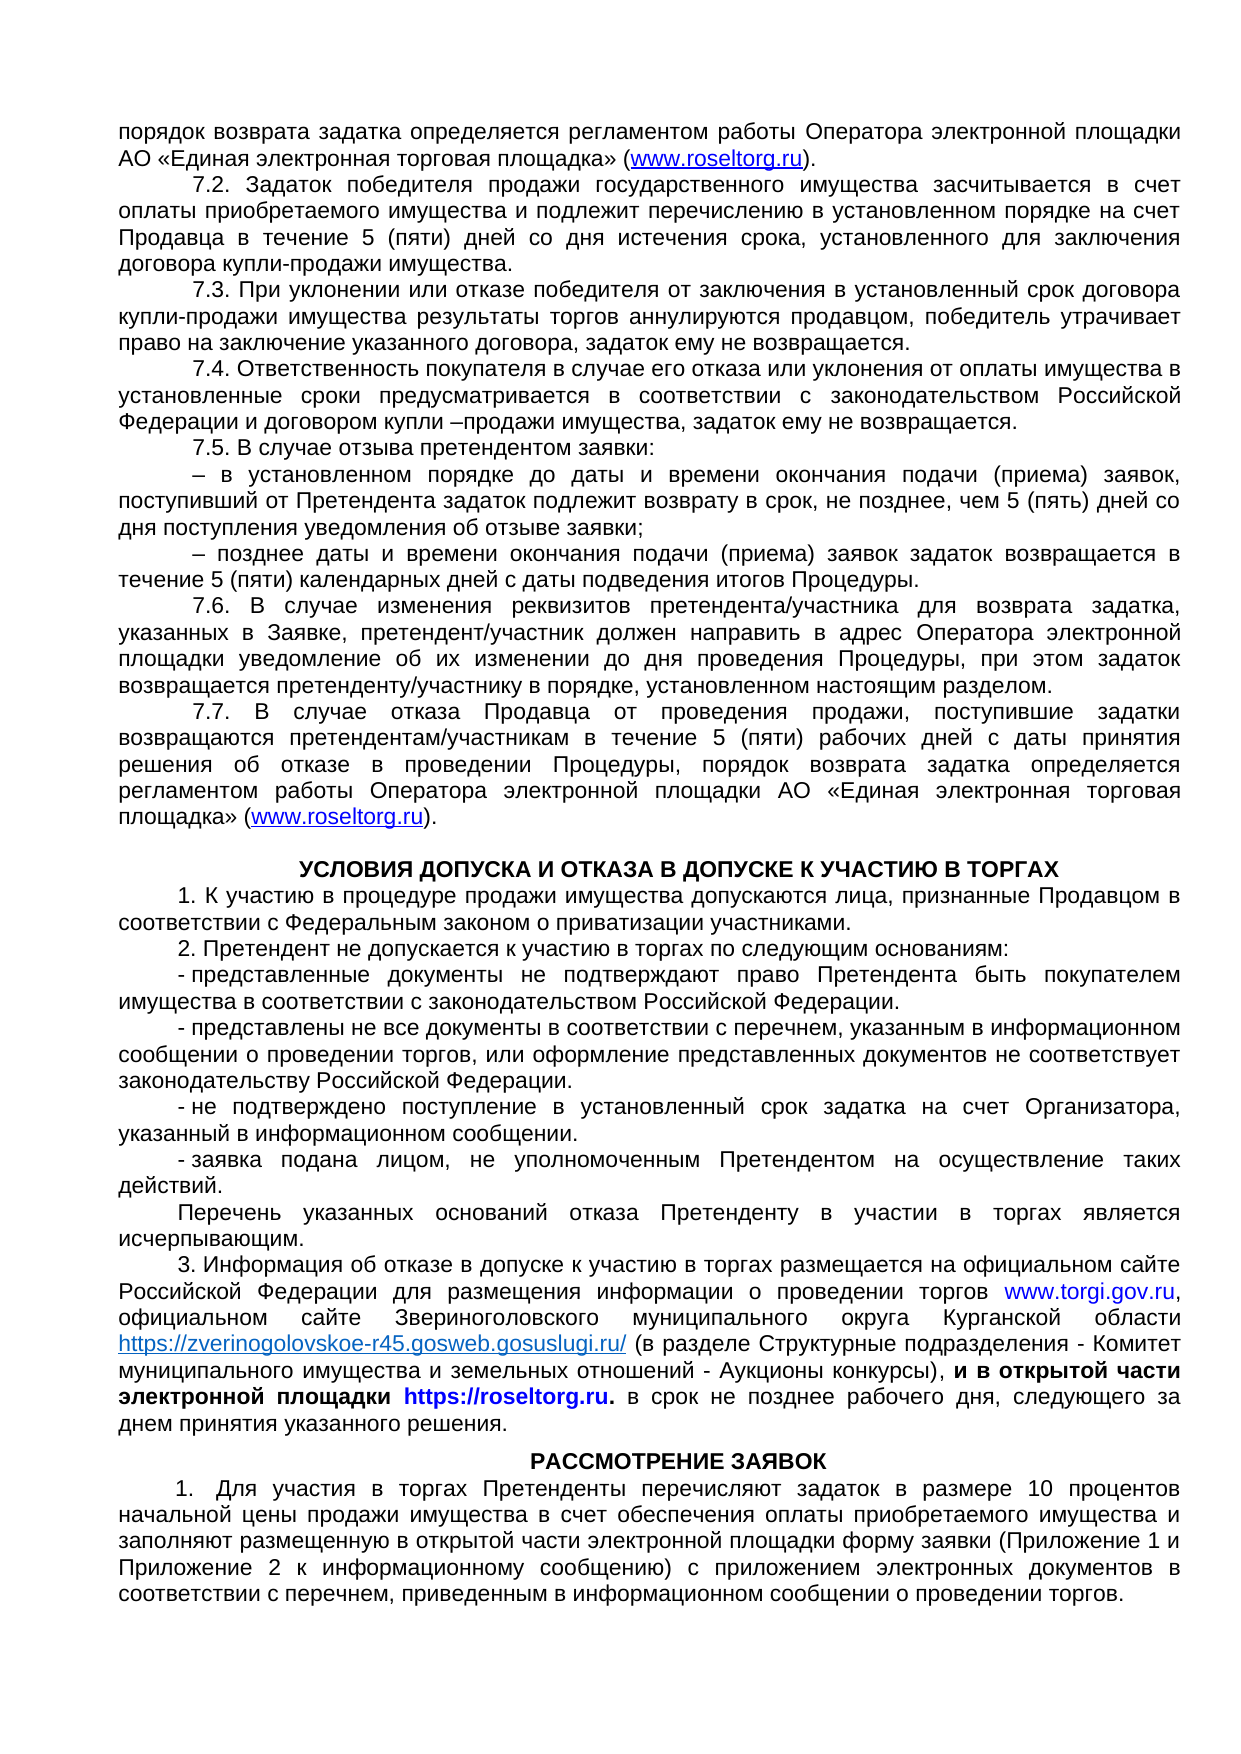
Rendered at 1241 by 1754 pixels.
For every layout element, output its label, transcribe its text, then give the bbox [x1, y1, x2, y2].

text – в установленном порядке до даты и времени окончания подачи (приема) заявок, поступивший от Претендента задаток подлежит возврату в срок, не позднее, чем 5 (пять) дней со дня поступления уведомления об отзыве заявки; [118, 461, 1181, 540]
text - заявка подана лицом, не уполномоченным Претендентом на осуществление таких действий. [118, 1146, 1181, 1199]
text Условия допуска и отказа в допуске к участию в ТОРГАХ [118, 856, 1181, 882]
text 7.7. В случае отказа Продавца от проведения продажи, поступившие задатки возвращаются претендентам/участникам в течение 5 (пяти) рабочих дней с даты принятия решения об отказе в проведении Процедуры, порядок возврата задатка определяется регламентом работы Оператора электронной площадки АО «Единая электронная торговая площадка» (www.roseltorg.ru). [118, 698, 1181, 830]
text – позднее даты и времени окончания подачи (приема) заявок задаток возвращается в течение 5 (пяти) календарных дней с даты подведения итогов Процедуры. [118, 540, 1181, 592]
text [118, 118, 1181, 171]
text Рассмотрение заявок [118, 1448, 1181, 1475]
text - представленные документы не подтверждают право Претендента быть покупателем имущества в соответствии с законодательством Российской Федерации. [118, 961, 1181, 1014]
text 2. Претендент не допускается к участию в торгах по следующим основаниям: [118, 935, 1181, 961]
text 7.6. В случае изменения реквизитов претендента/участника для возврата задатка, указанных в Заявке, претендент/участник должен направить в адрес Оператора электронной площадки уведомление об их изменении до дня проведения Процедуры, при этом задаток возвращается претенденту/участнику в порядке, установленном настоящим разделом. [118, 592, 1181, 698]
text 7.2. Задаток победителя продажи государственного имущества засчитывается в счет оплаты приобретаемого имущества и подлежит перечислению в установленном порядке на счет Продавца в течение 5 (пяти) дней со дня истечения срока, установленного для заключения договора купли-продажи имущества. [118, 171, 1181, 276]
text 7.4. Ответственность покупателя в случае его отказа или уклонения от оплаты имущества в установленные сроки предусматривается в соответствии с законодательством Российской Федерации и договором купли –продажи имущества, задаток ему не возвращается. [118, 355, 1181, 434]
text Перечень указанных оснований отказа Претенденту в участии в торгах является исчерпывающим. [118, 1199, 1181, 1251]
text 1. Для участия в торгах Претенденты перечисляют задаток в размере 10 процентов начальной цены продажи имущества в счет обеспечения оплаты приобретаемого имущества и заполняют размещенную в открытой части электронной площадки форму заявки (Приложение 1 и Приложение 2 к информационному сообщению) с приложением электронных документов в соответствии с перечнем, приведенным в информационном сообщении о проведении торгов. [118, 1475, 1181, 1606]
text 1. К участию в процедуре продажи имущества допускаются лица, признанные Продавцом в соответствии с Федеральным законом о приватизации участниками. [118, 882, 1181, 935]
text - представлены не все документы в соответствии с перечнем, указанным в информационном сообщении о проведении торгов, или оформление представленных документов не соответствует законодательству Российской Федерации. [118, 1014, 1181, 1093]
text - не подтверждено поступление в установленный срок задатка на счет Организатора, указанный в информационном сообщении. [118, 1093, 1181, 1146]
text 7.3. При уклонении или отказе победителя от заключения в установленный срок договора купли-продажи имущества результаты торгов аннулируются продавцом, победитель утрачивает право на заключение указанного договора, задаток ему не возвращается. [118, 276, 1181, 355]
text 3. Информация об отказе в допуске к участию в торгах размещается на официальном сайте Российской Федерации для размещения информации о проведении торгов www.torgi.gov.ru, официальном сайте Звериноголовского муниципального округа Курганской области https://zverinogolovskoe-r45.gosweb.gosuslugi.ru/ (в разделе Структурные подразделения - Комитет муниципального имущества и земельных отношений - Аукционы конкурсы), и в открытой части электронной площадки https://roseltorg.ru. в срок не позднее рабочего дня, следующего за днем принятия указанного решения. [118, 1251, 1181, 1436]
text 7.5. В случае отзыва претендентом заявки: [118, 434, 1181, 461]
